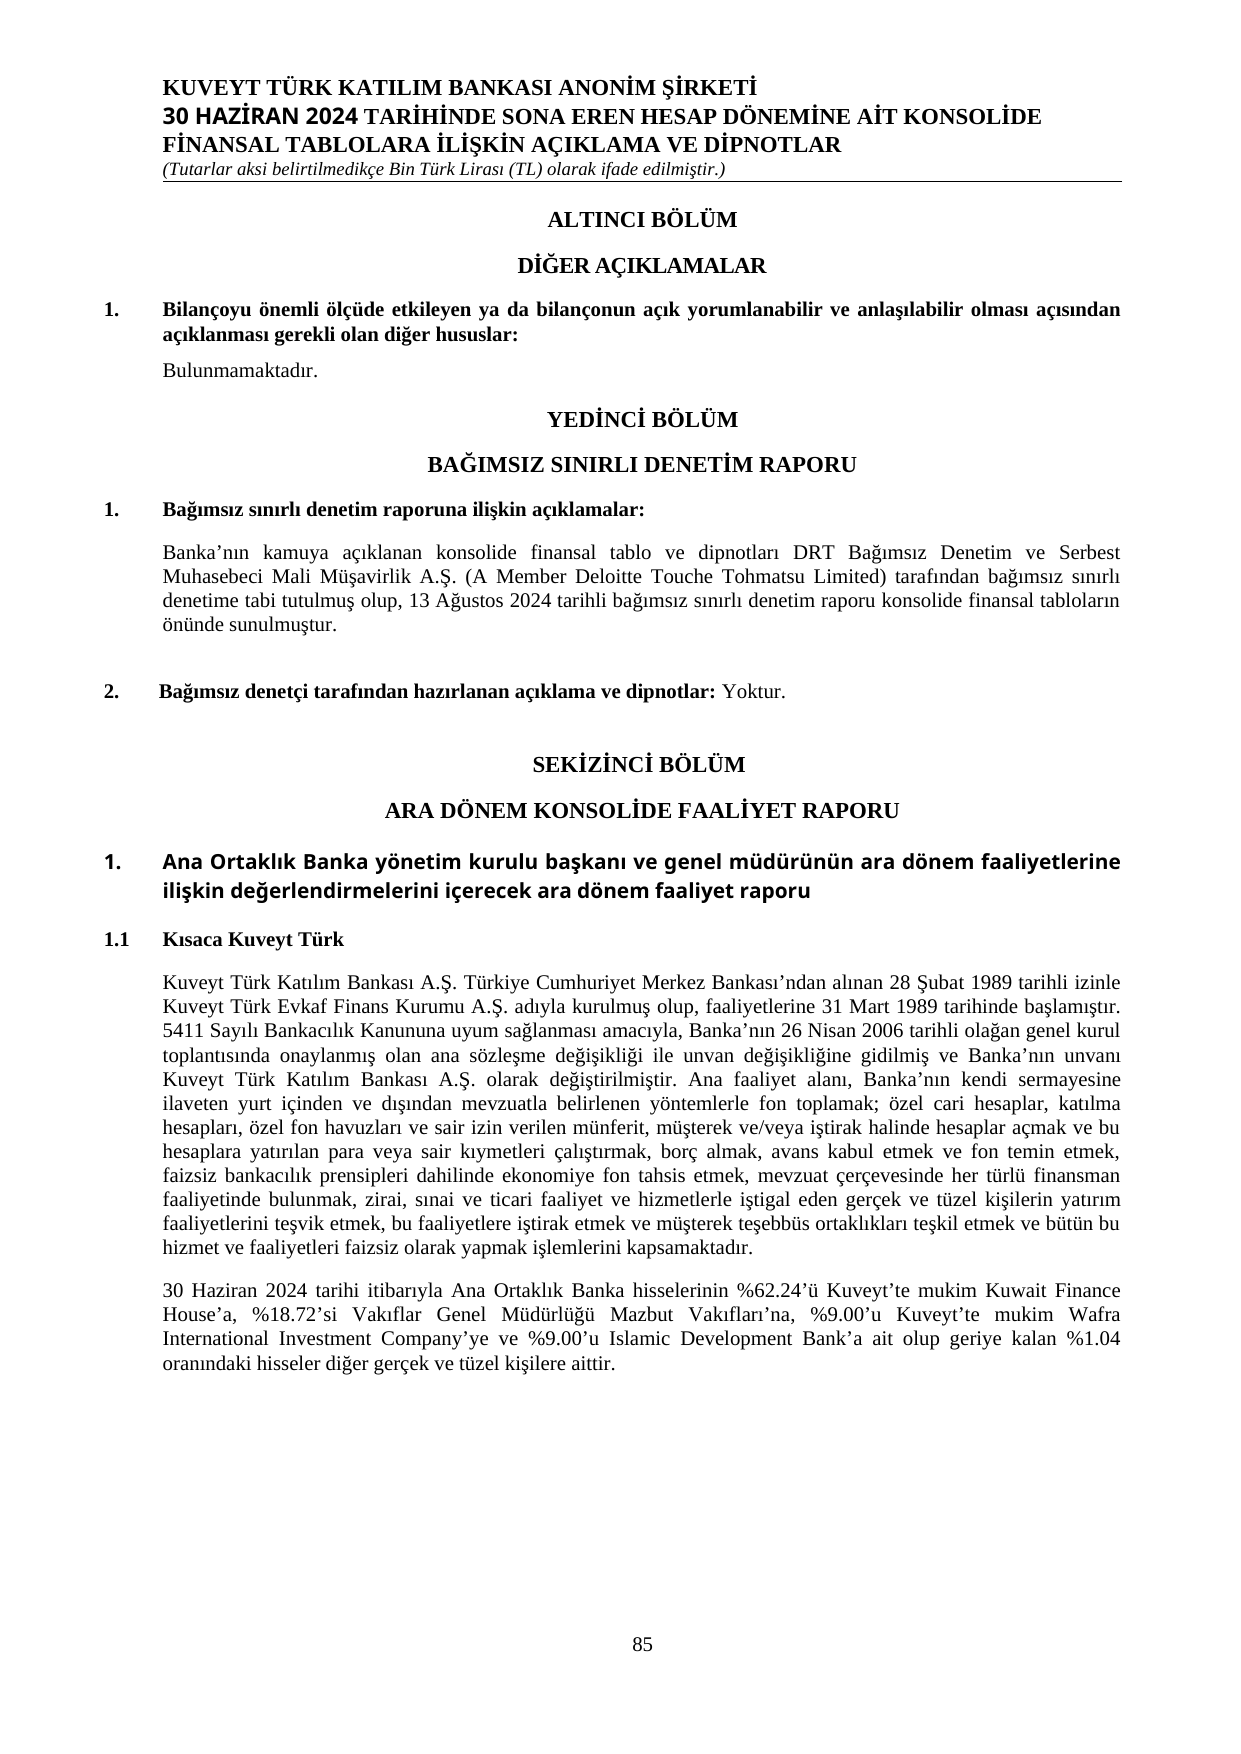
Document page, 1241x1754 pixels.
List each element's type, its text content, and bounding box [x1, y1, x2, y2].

text ARA DÖNEM KONSOLİDE FAALİYET RAPORU [162, 797, 1122, 823]
text ALTINCI BÖLÜM [162, 206, 1122, 233]
text 1. Ana Ortaklık Banka yönetim kurulu başkanı ve genel müdürünün ara dönem faaliyetlerine ilişkin değerlendirmelerini içerecek ara dönem faaliyet raporu [103, 847, 1122, 904]
text Kuveyt Türk Katılım Bankası A.Ş. Türkiye Cumhuriyet Merkez Bankası’ndan alınan 28 Şubat 1989 tarihli izinle Kuveyt Türk Evkaf Finans Kurumu A.Ş. adıyla kurulmuş olup, faaliyetlerine 31 Mart 1989 tarihinde başlamıştır. 5411 Sayılı Bankacılık Kanununa uyum sağlanması amacıyla, Banka’nın 26 Nisan 2006 tarihli olağan genel kurul toplantısında onaylanmış olan ana sözleşme değişikliği ile unvan değişikliğine gidilmiş ve Banka’nın unvanı Kuveyt Türk Katılım Bankası A.Ş. olarak değiştirilmiştir. Ana faaliyet alanı, Banka’nın kendi sermayesine ilaveten yurt içinden ve dışından mevzuatla belirlenen yöntemlerle fon toplamak; özel cari hesaplar, katılma hesapları, özel fon havuzları ve sair izin verilen münferit, müşterek ve/veya iştirak halinde hesaplar açmak ve bu hesaplara yatırılan para veya sair kıymetleri çalıştırmak, borç almak, avans kabul etmek ve fon temin etmek, faizsiz bankacılık prensipleri dahilinde ekonomiye fon tahsis etmek, mevzuat çerçevesinde her türlü finansman faaliyetinde bulunmak, zirai, sınai ve ticari faaliyet ve hizmetlerle iştigal eden gerçek ve tüzel kişilerin yatırım faaliyetlerini teşvik etmek, bu faaliyetlere iştirak etmek ve müşterek teşebbüs ortaklıkları teşkil etmek ve bütün bu hizmet ve faaliyetleri faizsiz olarak yapmak işlemlerini kapsamaktadır. [162, 970, 1122, 1259]
subtitle Bulunmamaktadır. [162, 357, 1122, 382]
text Banka’nın kamuya açıklanan konsolide finansal tablo ve dipnotları DRT Bağımsız Denetim ve Serbest Muhasebeci Mali Müşavirlik A.Ş. (A Member Deloitte Touche Tohmatsu Limited) tarafından bağımsız sınırlı denetime tabi tutulmuş olup, 13 Ağustos 2024 tarihli bağımsız sınırlı denetim raporu konsolide finansal tabloların önünde sunulmuştur. [162, 540, 1122, 636]
text BAĞIMSIZ SINIRLI DENETİM RAPORU [162, 451, 1122, 477]
subtitle 1. Bilançoyu önemli ölçüde etkileyen ya da bilançonun açık yorumlanabilir ve anlaşılabilir olması açısından açıklanması gerekli olan diğer hususlar: [103, 297, 1122, 346]
text 1.1 Kısaca Kuveyt Türk [103, 927, 1122, 951]
subtitle 2. Bağımsız denetçi tarafından hazırlanan açıklama ve dipnotlar: Yoktur. [103, 679, 1122, 703]
text 30 Haziran 2024 tarihi itibarıyla Ana Ortaklık Banka hisselerinin %62.24’ü Kuveyt’te mukim Kuwait Finance House’a, %18.72’si Vakıflar Genel Müdürlüğü Mazbut Vakıfları’na, %9.00’u Kuveyt’te mukim Wafra International Investment Company’ye ve %9.00’u Islamic Development Bank’a ait olup geriye kalan %1.04 oranındaki hisseler diğer gerçek ve tüzel kişilere aittir. [162, 1278, 1122, 1374]
text DİĞER AÇIKLAMALAR [162, 252, 1122, 278]
text YEDİNCİ BÖLÜM [162, 406, 1122, 432]
text SEKİZİNCİ BÖLÜM [162, 752, 1122, 778]
subtitle 1. Bağımsız sınırlı denetim raporuna ilişkin açıklamalar: [103, 497, 1122, 521]
